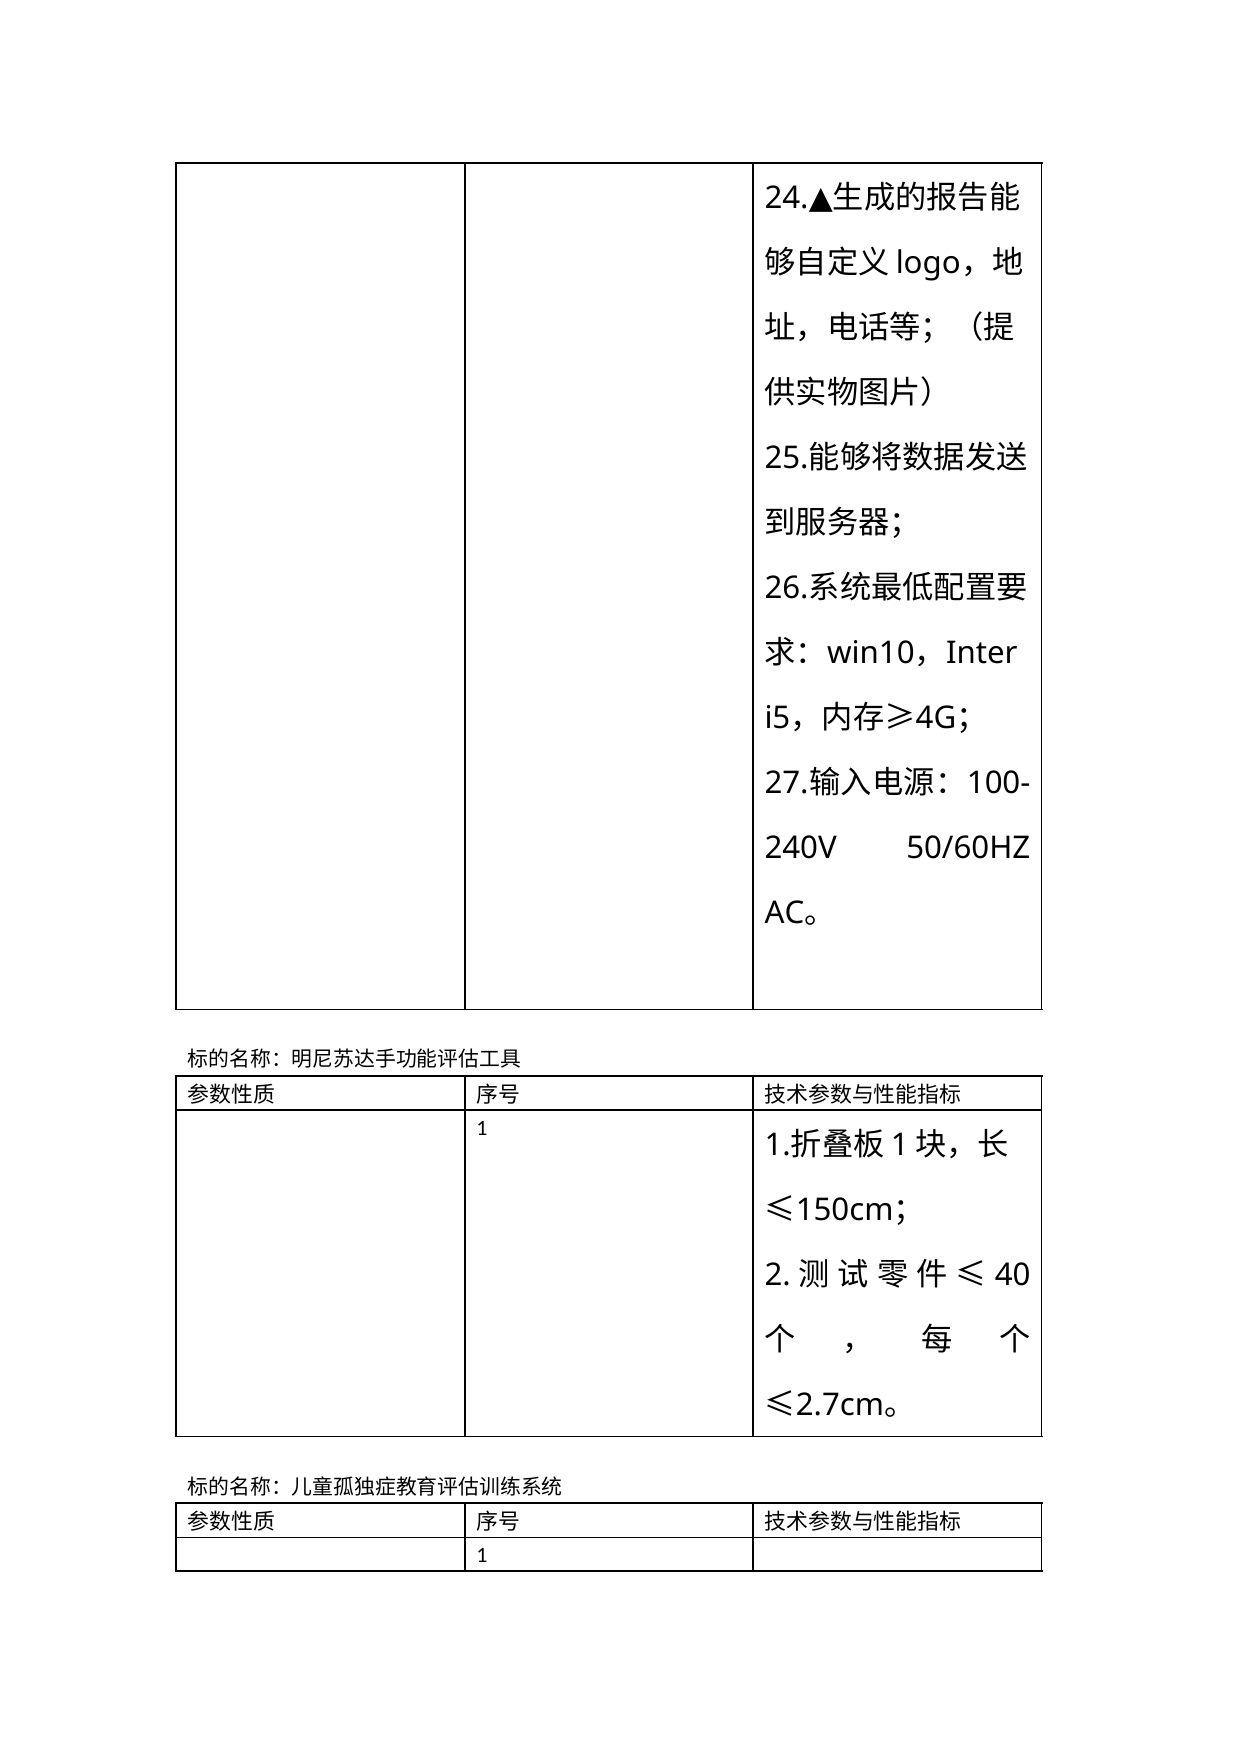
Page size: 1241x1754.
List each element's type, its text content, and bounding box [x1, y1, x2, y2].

table_cell [177, 1538, 464, 1570]
table_header 序号 [466, 1077, 752, 1109]
text 标的名称：明尼苏达手功能评估工具 [187, 1043, 1053, 1075]
table_header 参数性质 [177, 1077, 464, 1109]
table_cell 1 [466, 164, 752, 1008]
table_header 参数性质 [177, 1504, 464, 1536]
table_header 技术参数与性能指标 [754, 1077, 1041, 1109]
table_header 序号 [466, 1504, 752, 1536]
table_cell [754, 1538, 1041, 1570]
table_cell [177, 1111, 464, 1436]
table_cell 1.折叠板1块，长≤150cm； 2.测试零件≤40个，每个≤2.7cm。 [754, 1111, 1041, 1436]
text 标的名称：儿童孤独症教育评估训练系统 [187, 1470, 1053, 1502]
table_header 技术参数与性能指标 [754, 1504, 1041, 1536]
table_cell 1 [466, 1111, 752, 1436]
table_cell 1 [466, 1538, 752, 1570]
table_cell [754, 164, 1041, 1008]
table_cell [177, 164, 464, 1008]
